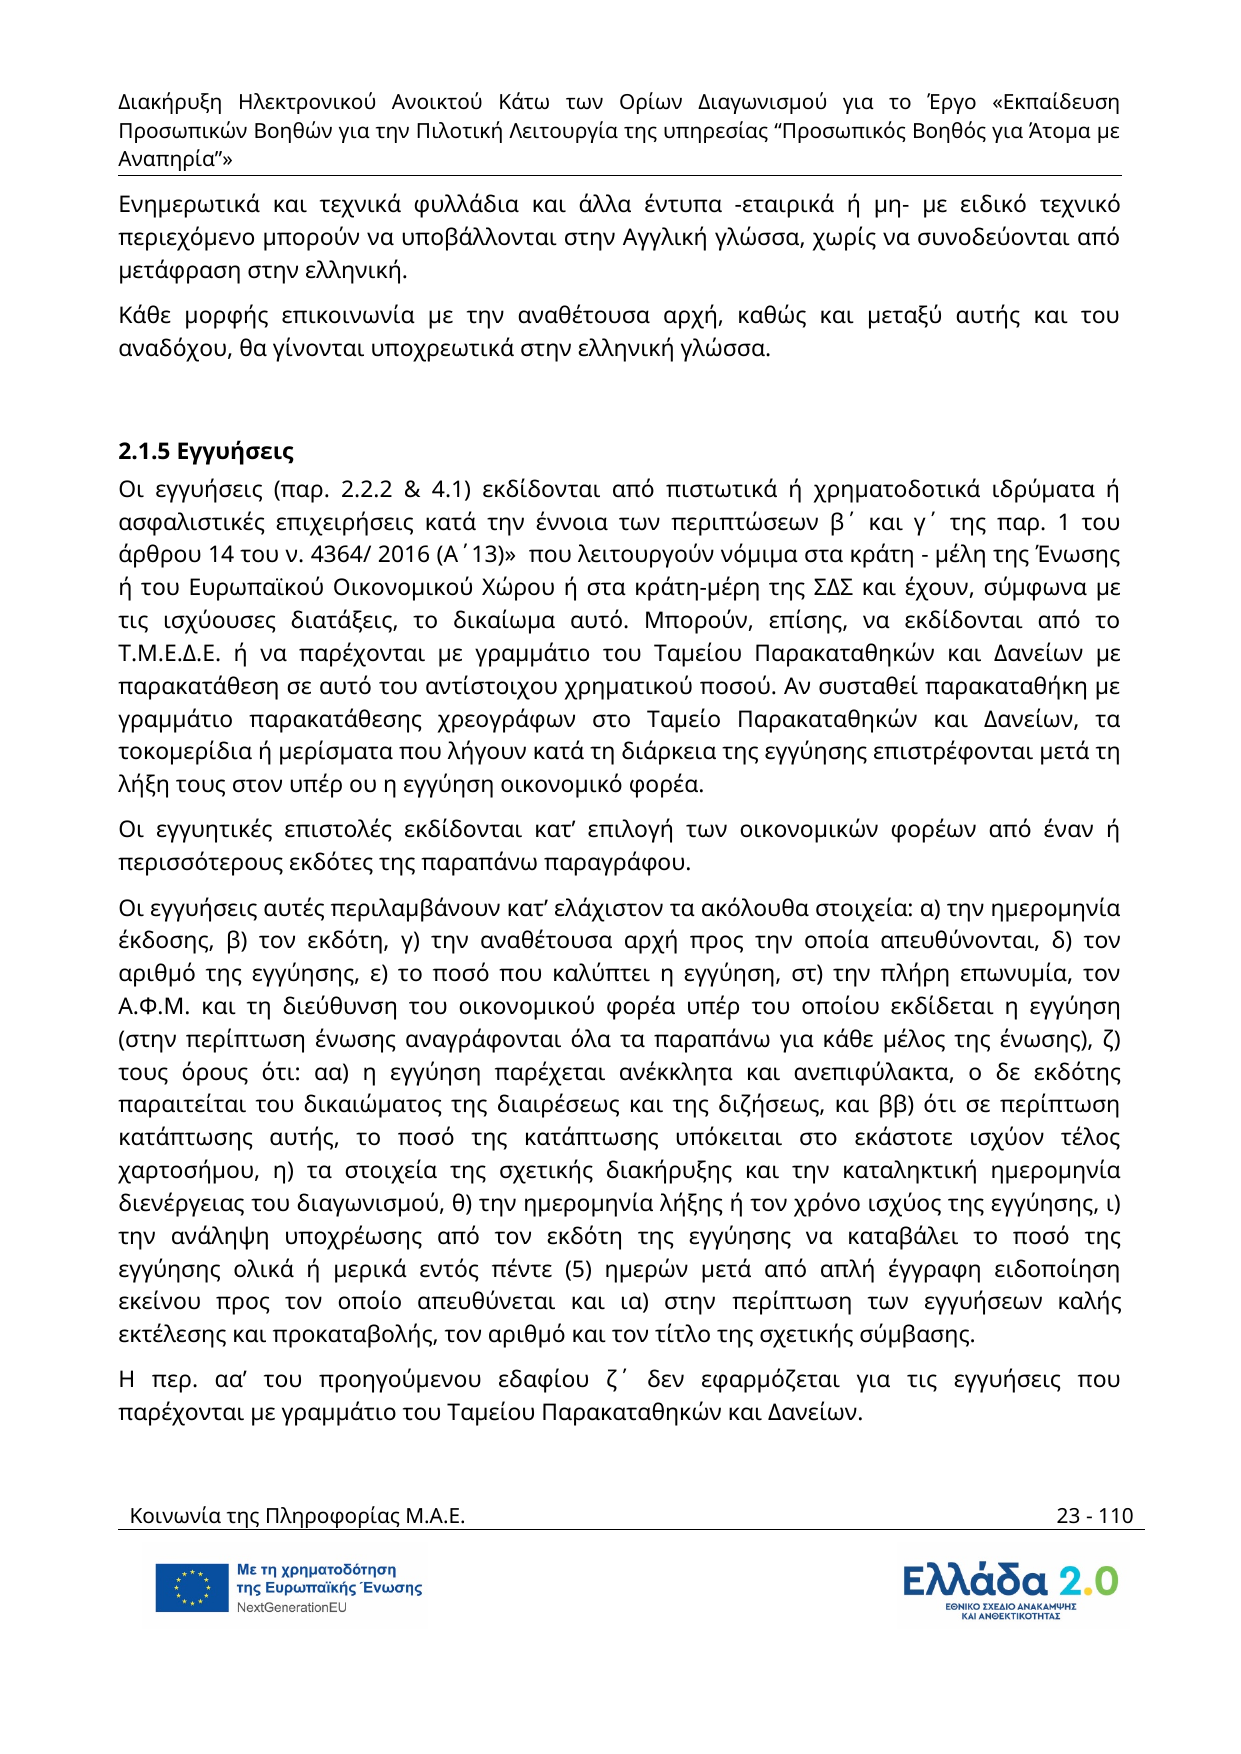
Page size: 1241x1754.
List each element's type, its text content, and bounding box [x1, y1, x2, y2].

subtitle 2.1.5 Εγγυήσεις [118, 435, 1122, 467]
text Οι εγγυήσεις (παρ. 2.2.2 & 4.1) εκδίδονται από πιστωτικά ή χρηματοδοτικά ιδρύματα ή ασφαλιστικές επιχειρήσεις κατά την έννοια των περιπτώσεων β΄ και γ΄ της παρ. 1 του άρθρου 14 του ν. 4364/ 2016 (Α΄13)» που λειτουργούν νόμιμα στα κράτη - μέλη της Ένωσης ή του Ευρωπαϊκού Οικονομικού Χώρου ή στα κράτη-μέρη της ΣΔΣ και έχουν, σύμφωνα με τις ισχύουσες διατάξεις, το δικαίωμα αυτό. Μπορούν, επίσης, να εκδίδονται από το Τ.Μ.Ε.Δ.Ε. ή να παρέχονται με γραμμάτιο του Ταμείου Παρακαταθηκών και Δανείων με παρακατάθεση σε αυτό του αντίστοιχου χρηματικού ποσού. Αν συσταθεί παρακαταθήκη με γραμμάτιο παρακατάθεσης χρεογράφων στο Ταμείο Παρακαταθηκών και Δανείων, τα τοκομερίδια ή μερίσματα που λήγουν κατά τη διάρκεια της εγγύησης επιστρέφονται μετά τη λήξη τους στον υπέρ ου η εγγύηση οικονομικό φορέα. [118, 473, 1122, 799]
text Οι εγγυητικές επιστολές εκδίδονται κατ’ επιλογή των οικονομικών φορέων από έναν ή περισσότερους εκδότες της παραπάνω παραγράφου. [118, 813, 1122, 877]
text Οι εγγυήσεις αυτές περιλαμβάνουν κατ’ ελάχιστον τα ακόλουθα στοιχεία: α) την ημερομηνία έκδοσης, β) τον εκδότη, γ) την αναθέτουσα αρχή προς την οποία απευθύνονται, δ) τον αριθμό της εγγύησης, ε) το ποσό που καλύπτει η εγγύηση, στ) την πλήρη επωνυμία, τον Α.Φ.Μ. και τη διεύθυνση του οικονομικού φορέα υπέρ του οποίου εκδίδεται η εγγύηση (στην περίπτωση ένωσης αναγράφονται όλα τα παραπάνω για κάθε μέλος της ένωσης), ζ) τους όρους ότι: αα) η εγγύηση παρέχεται ανέκκλητα και ανεπιφύλακτα, ο δε εκδότης παραιτείται του δικαιώματος της διαιρέσεως και της διζήσεως, και ββ) ότι σε περίπτωση κατάπτωσης αυτής, το ποσό της κατάπτωσης υπόκειται στο εκάστοτε ισχύον τέλος χαρτοσήμου, η) τα στοιχεία της σχετικής διακήρυξης και την καταληκτική ημερομηνία διενέργειας του διαγωνισμού, θ) την ημερομηνία λήξης ή τον χρόνο ισχύος της εγγύησης, ι) την ανάληψη υποχρέωσης από τον εκδότη της εγγύησης να καταβάλει το ποσό της εγγύησης ολικά ή μερικά εντός πέντε (5) ημερών μετά από απλή έγγραφη ειδοποίηση εκείνου προς τον οποίο απευθύνεται και ια) στην περίπτωση των εγγυήσεων καλής εκτέλεσης και προκαταβολής, τον αριθμό και τον τίτλο της σχετικής σύμβασης. [118, 892, 1122, 1349]
text Η περ. αα’ του προηγούμενου εδαφίου ζ΄ δεν εφαρμόζεται για τις εγγυήσεις που παρέχονται με γραμμάτιο του Ταμείου Παρακαταθηκών και Δανείων. [118, 1363, 1122, 1427]
text Ενημερωτικά και τεχνικά φυλλάδια και άλλα έντυπα -εταιρικά ή μη- με ειδικό τεχνικό περιεχόμενο μπορούν να υποβάλλονται στην Αγγλική γλώσσα, χωρίς να συνοδεύονται από μετάφραση στην ελληνική. [118, 188, 1122, 285]
text Κάθε μορφής επικοινωνία με την αναθέτουσα αρχή, καθώς και μεταξύ αυτής και του αναδόχου, θα γίνονται υποχρεωτικά στην ελληνική γλώσσα. [118, 299, 1122, 363]
